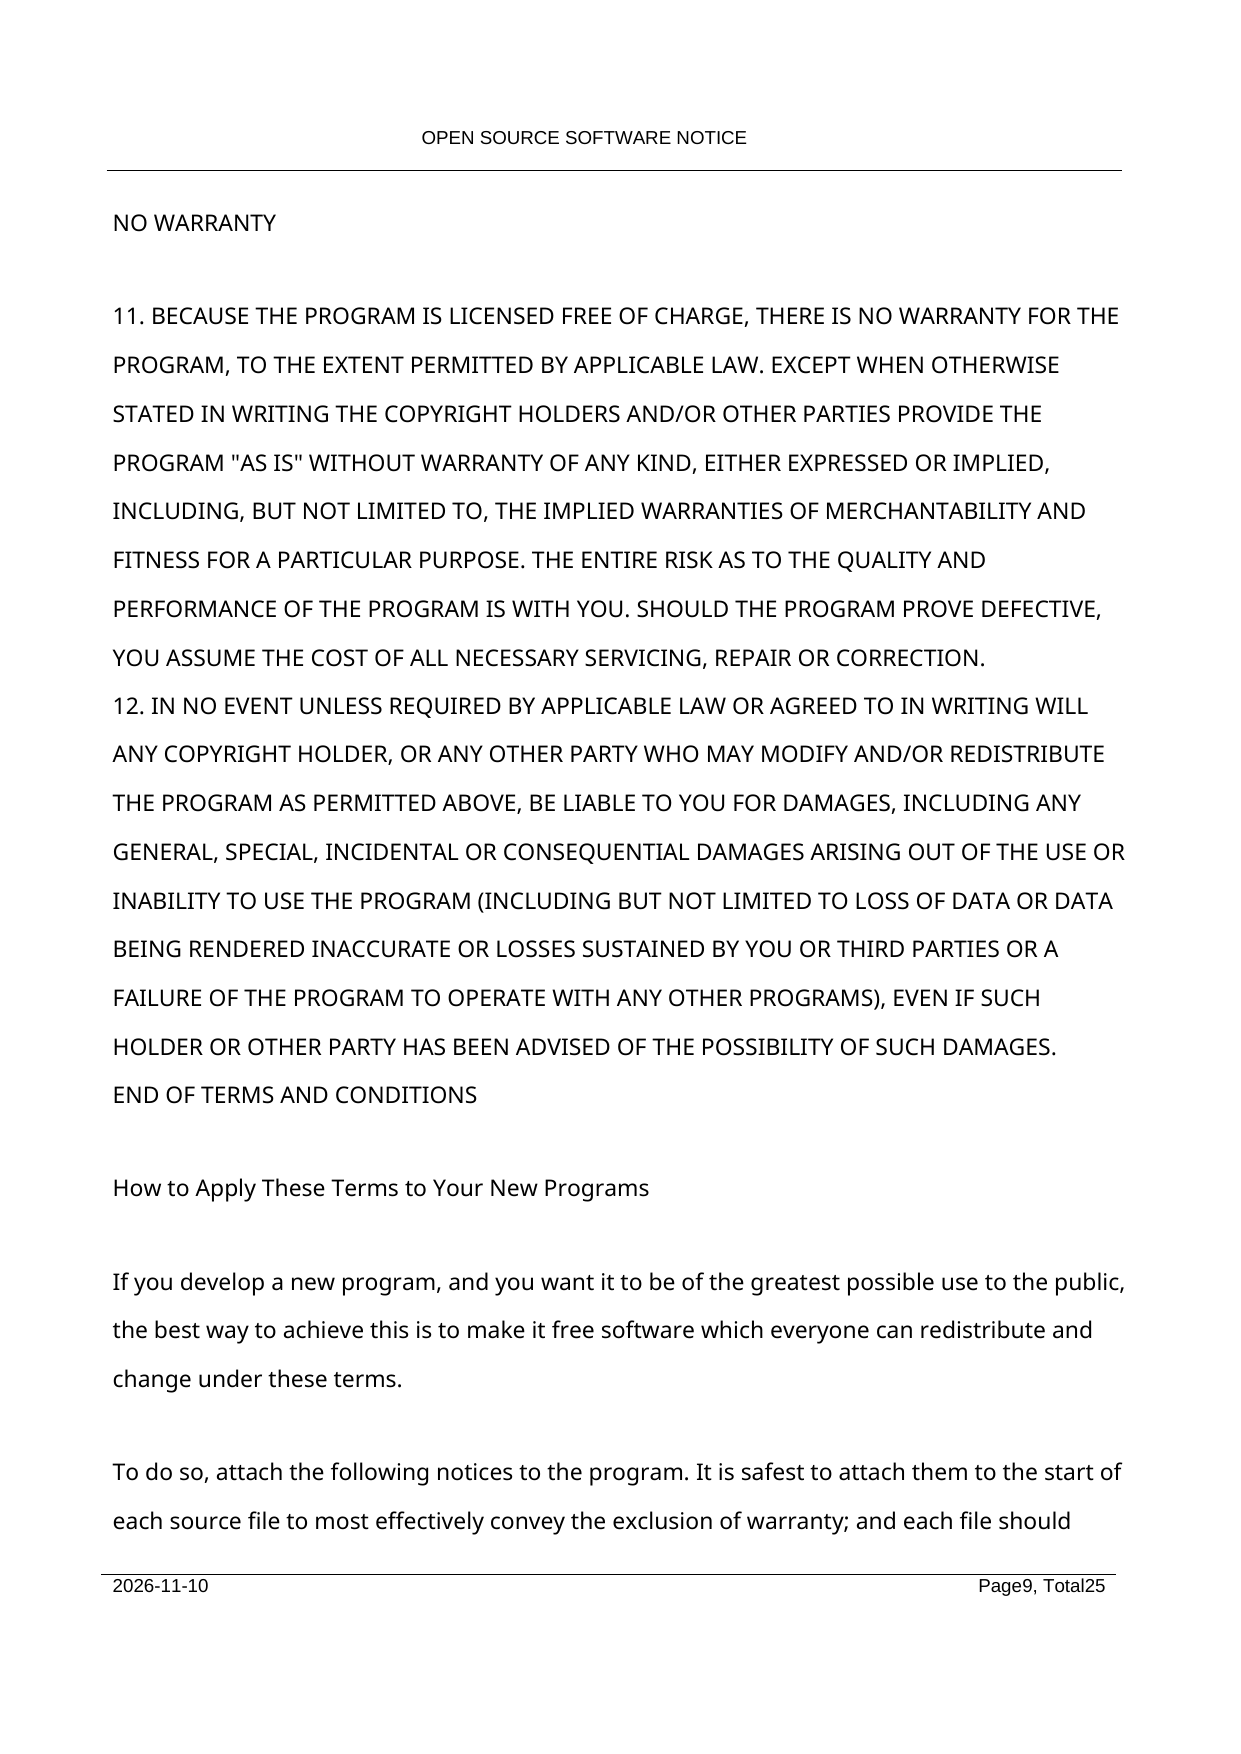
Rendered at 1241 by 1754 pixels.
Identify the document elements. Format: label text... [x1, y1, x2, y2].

text END OF TERMS AND CONDITIONS [112, 1078, 1128, 1111]
text NO WARRANTY [112, 206, 1128, 239]
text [112, 1456, 1128, 1537]
text 12. IN NO EVENT UNLESS REQUIRED BY APPLICABLE LAW OR AGREED TO IN WRITING WILL ANY COPYRIGHT HOLDER, OR ANY OTHER PARTY WHO MAY MODIFY AND/OR REDISTRIBUTE THE PROGRAM AS PERMITTED ABOVE, BE LIABLE TO YOU FOR DAMAGES, INCLUDING ANY GENERAL, SPECIAL, INCIDENTAL OR CONSEQUENTIAL DAMAGES ARISING OUT OF THE USE OR INABILITY TO USE THE PROGRAM (INCLUDING BUT NOT LIMITED TO LOSS OF DATA OR DATA BEING RENDERED INACCURATE OR LOSSES SUSTAINED BY YOU OR THIRD PARTIES OR A FAILURE OF THE PROGRAM TO OPERATE WITH ANY OTHER PROGRAMS), EVEN IF SUCH HOLDER OR OTHER PARTY HAS BEEN ADVISED OF THE POSSIBILITY OF SUCH DAMAGES. [112, 689, 1128, 1063]
text 11. BECAUSE THE PROGRAM IS LICENSED FREE OF CHARGE, THERE IS NO WARRANTY FOR THE PROGRAM, TO THE EXTENT PERMITTED BY APPLICABLE LAW. EXCEPT WHEN OTHERWISE STATED IN WRITING THE COPYRIGHT HOLDERS AND/OR OTHER PARTIES PROVIDE THE PROGRAM "AS IS" WITHOUT WARRANTY OF ANY KIND, EITHER EXPRESSED OR IMPLIED, INCLUDING, BUT NOT LIMITED TO, THE IMPLIED WARRANTIES OF MERCHANTABILITY AND FITNESS FOR A PARTICULAR PURPOSE. THE ENTIRE RISK AS TO THE QUALITY AND PERFORMANCE OF THE PROGRAM IS WITH YOU. SHOULD THE PROGRAM PROVE DEFECTIVE, YOU ASSUME THE COST OF ALL NECESSARY SERVICING, REPAIR OR CORRECTION. [112, 299, 1128, 673]
text How to Apply These Terms to Your New Programs [112, 1172, 1128, 1204]
text If you develop a new program, and you want it to be of the greatest possible use to the public, the best way to achieve this is to make it free software which everyone can redistribute and change under these terms. [112, 1265, 1128, 1395]
